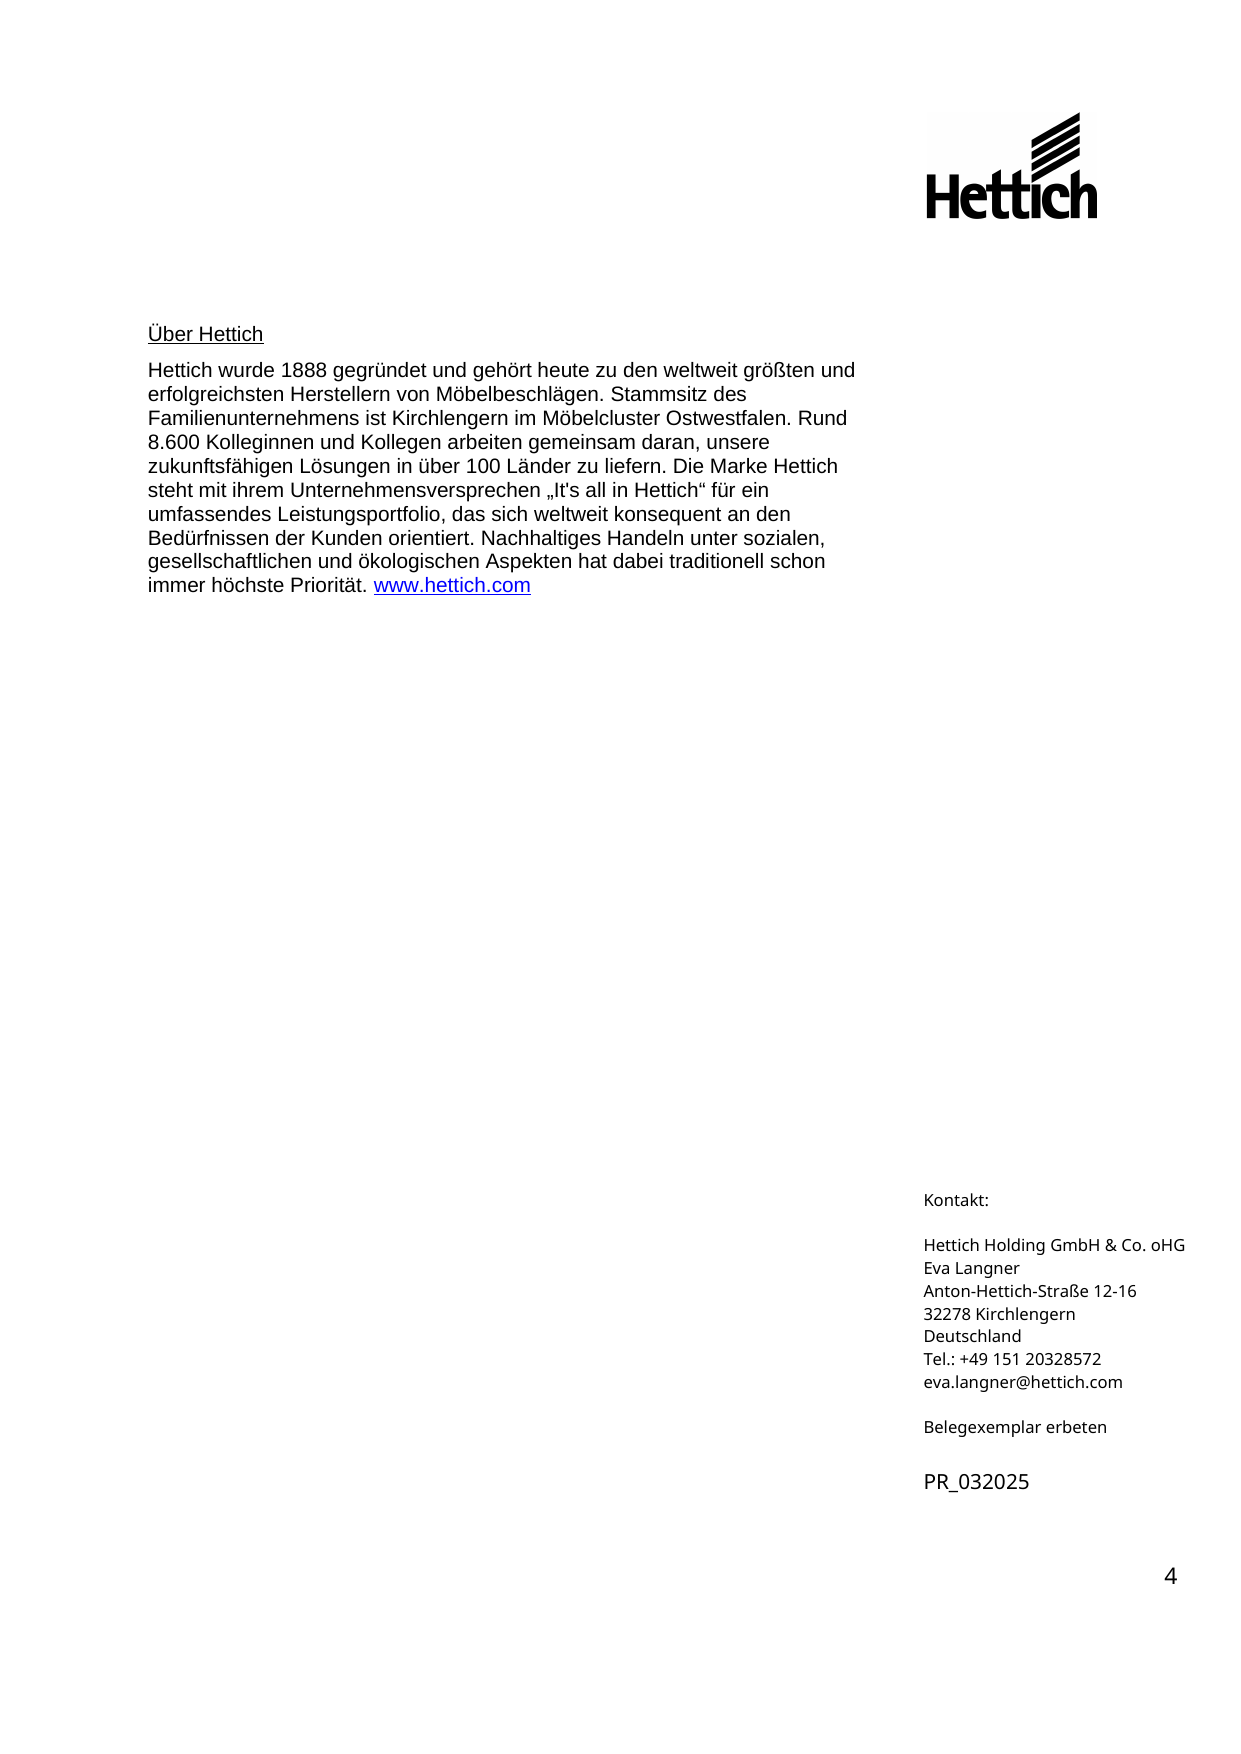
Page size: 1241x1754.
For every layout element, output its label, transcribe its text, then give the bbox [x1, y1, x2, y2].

picture [926, 112, 1097, 219]
text Über Hettich [148, 322, 886, 346]
text Hettich wurde 1888 gegründet und gehört heute zu den weltweit größten und erfolgreichsten Herstellern von Möbelbeschlägen. Stammsitz des Familienunternehmens ist Kirchlengern im Möbelcluster Ostwestfalen. Rund 8.600 Kolleginnen und Kollegen arbeiten gemeinsam daran, unsere zukunftsfähigen Lösungen in über 100 Länder zu liefern. Die Marke Hettich steht mit ihrem Unternehmensversprechen „It's all in Hettich“ für ein umfassendes Leistungsportfolio, das sich weltweit konsequent an den Bedürfnissen der Kunden orientiert. Nachhaltiges Handeln unter sozialen, gesellschaftlichen und ökologischen Aspekten hat dabei traditionell schon immer höchste Priorität. www.hettich.com [148, 358, 886, 597]
